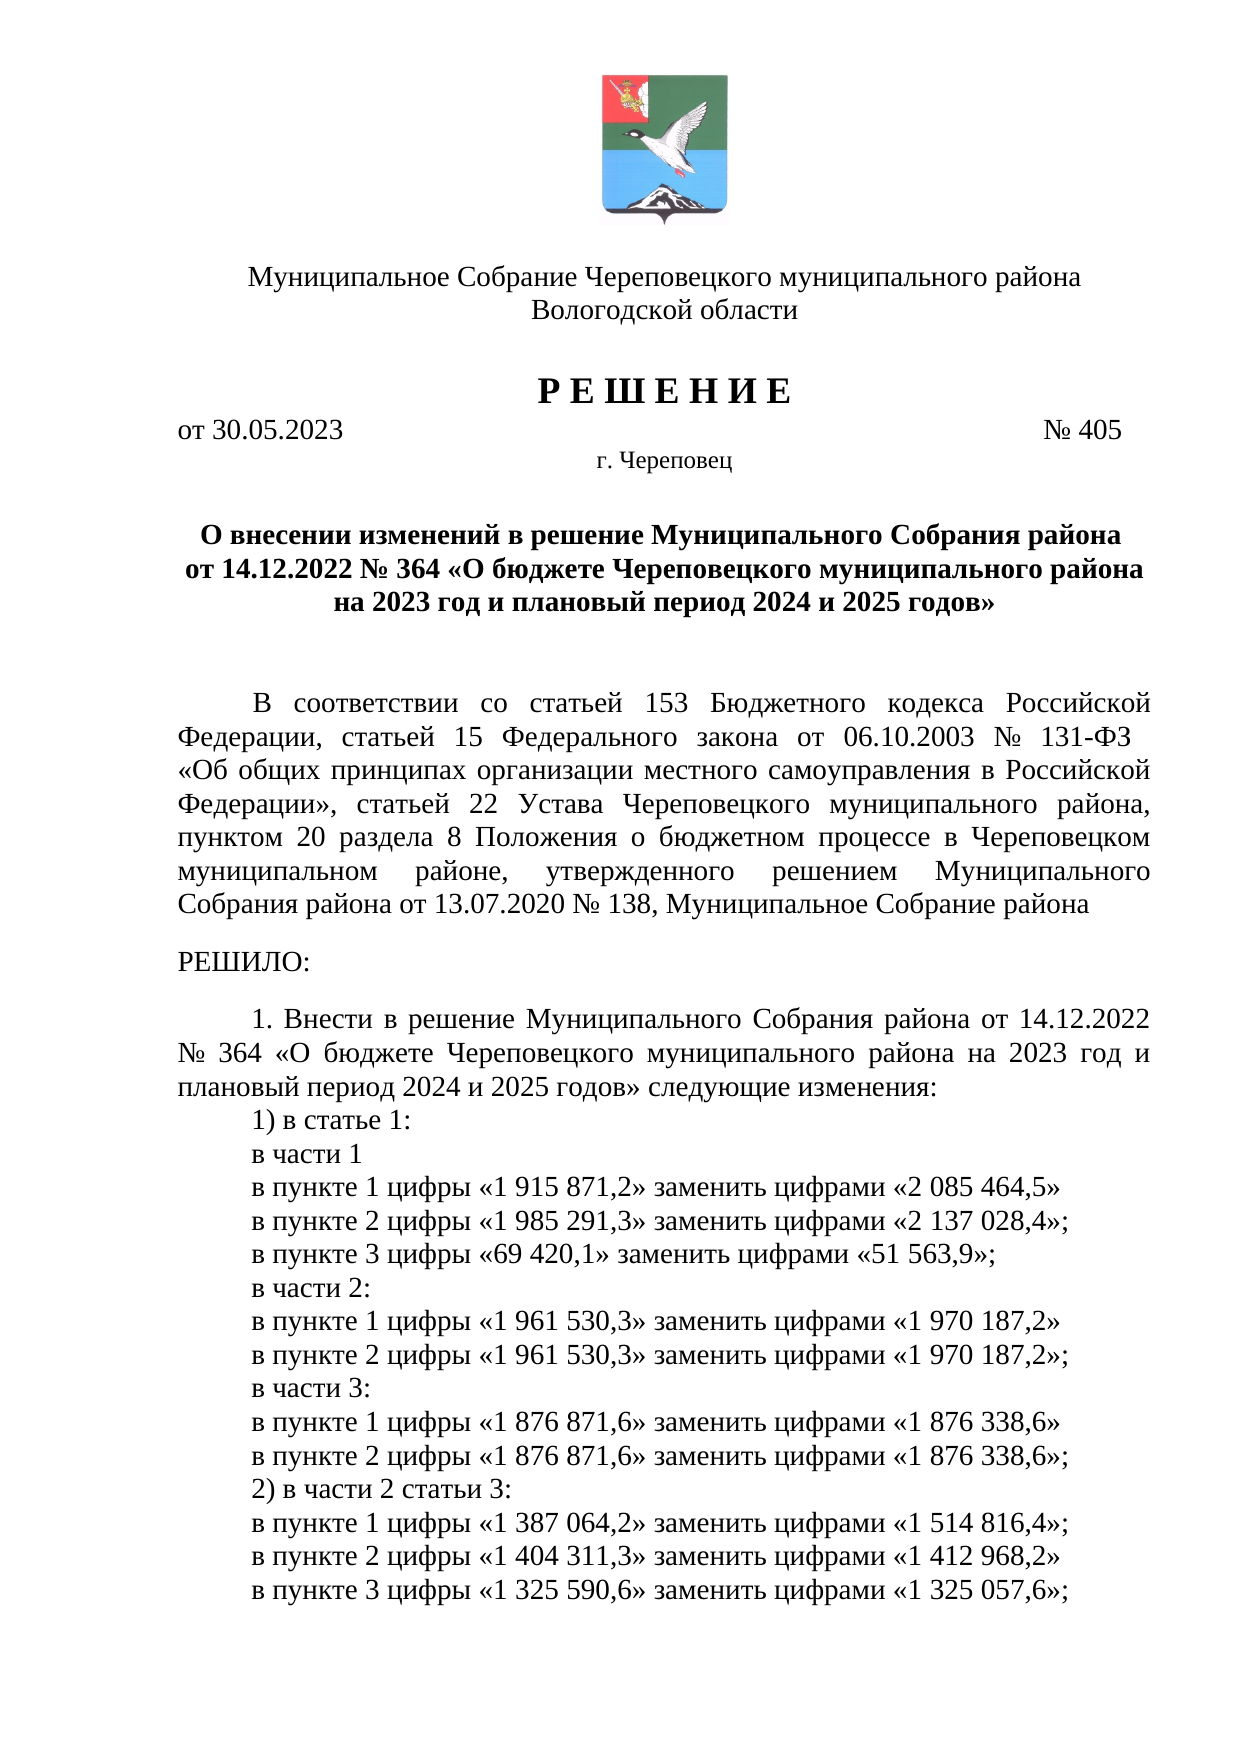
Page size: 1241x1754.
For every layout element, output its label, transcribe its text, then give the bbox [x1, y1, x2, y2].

text в пункте 1 цифры «1 915 871,2» заменить цифрами «2 085 464,5» [177, 1169, 1152, 1203]
text в пункте 2 цифры «1 876 871,6» заменить цифрами «1 876 338,6»; [177, 1438, 1152, 1471]
text в части 2: [177, 1270, 1152, 1303]
text в пункте 2 цифры «1 961 530,3» заменить цифрами «1 970 187,2»; [177, 1337, 1152, 1371]
picture [600, 73, 729, 226]
text 2) в части 2 статьи 3: [177, 1471, 1152, 1505]
text в пункте 2 цифры «1 985 291,3» заменить цифрами «2 137 028,4»; [177, 1203, 1152, 1236]
text в части 3: [177, 1371, 1152, 1404]
text В соответствии со статьей 153 Бюджетного кодекса Российской Федерации, статьей 15 Федерального закона от 06.10.2003 № 131-ФЗ «Об общих принципах организации местного самоуправления в Российской Федерации», статьей 22 Устава Череповецкого муниципального района, пунктом 20 раздела 8 Положения о бюджетном процессе в Череповецком муниципальном районе, утвержденного решением Муниципального Собрания района от 13.07.2020 № 138, Муниципальное Собрание района [177, 685, 1152, 920]
text в пункте 1 цифры «1 387 064,2» заменить цифрами «1 514 816,4»; [177, 1505, 1152, 1538]
text в пункте 1 цифры «1 876 871,6» заменить цифрами «1 876 338,6» [177, 1404, 1152, 1438]
text Вологодской области [177, 292, 1152, 326]
text в пункте 3 цифры «1 325 590,6» заменить цифрами «1 325 057,6»; [177, 1572, 1152, 1605]
text в части 1 [177, 1136, 1152, 1169]
text РЕШИЛО: [177, 944, 1152, 978]
text в пункте 2 цифры «1 404 311,3» заменить цифрами «1 412 968,2» [177, 1538, 1152, 1572]
text от 30.05.2023 № 405 [177, 412, 1152, 446]
text 1) в статье 1: [177, 1102, 1152, 1136]
text Р Е Ш Е Н И Е [177, 369, 1152, 412]
text в пункте 1 цифры «1 961 530,3» заменить цифрами «1 970 187,2» [177, 1303, 1152, 1337]
text г. Череповец [177, 446, 1152, 474]
text 1. Внести в решение Муниципального Собрания района от 14.12.2022 № 364 «О бюджете Череповецкого муниципального района на 2023 год и плановый период 2024 и 2025 годов» следующие изменения: [177, 1002, 1152, 1102]
subtitle Муниципальное Собрание Череповецкого муниципального района [177, 259, 1152, 292]
text в пункте 3 цифры «69 420,1» заменить цифрами «51 563,9»; [177, 1236, 1152, 1270]
text О внесении изменений в решение Муниципального Собрания района от 14.12.2022 № 364 «О бюджете Череповецкого муниципального района на 2023 год и плановый период 2024 и 2025 годов» [177, 517, 1152, 618]
